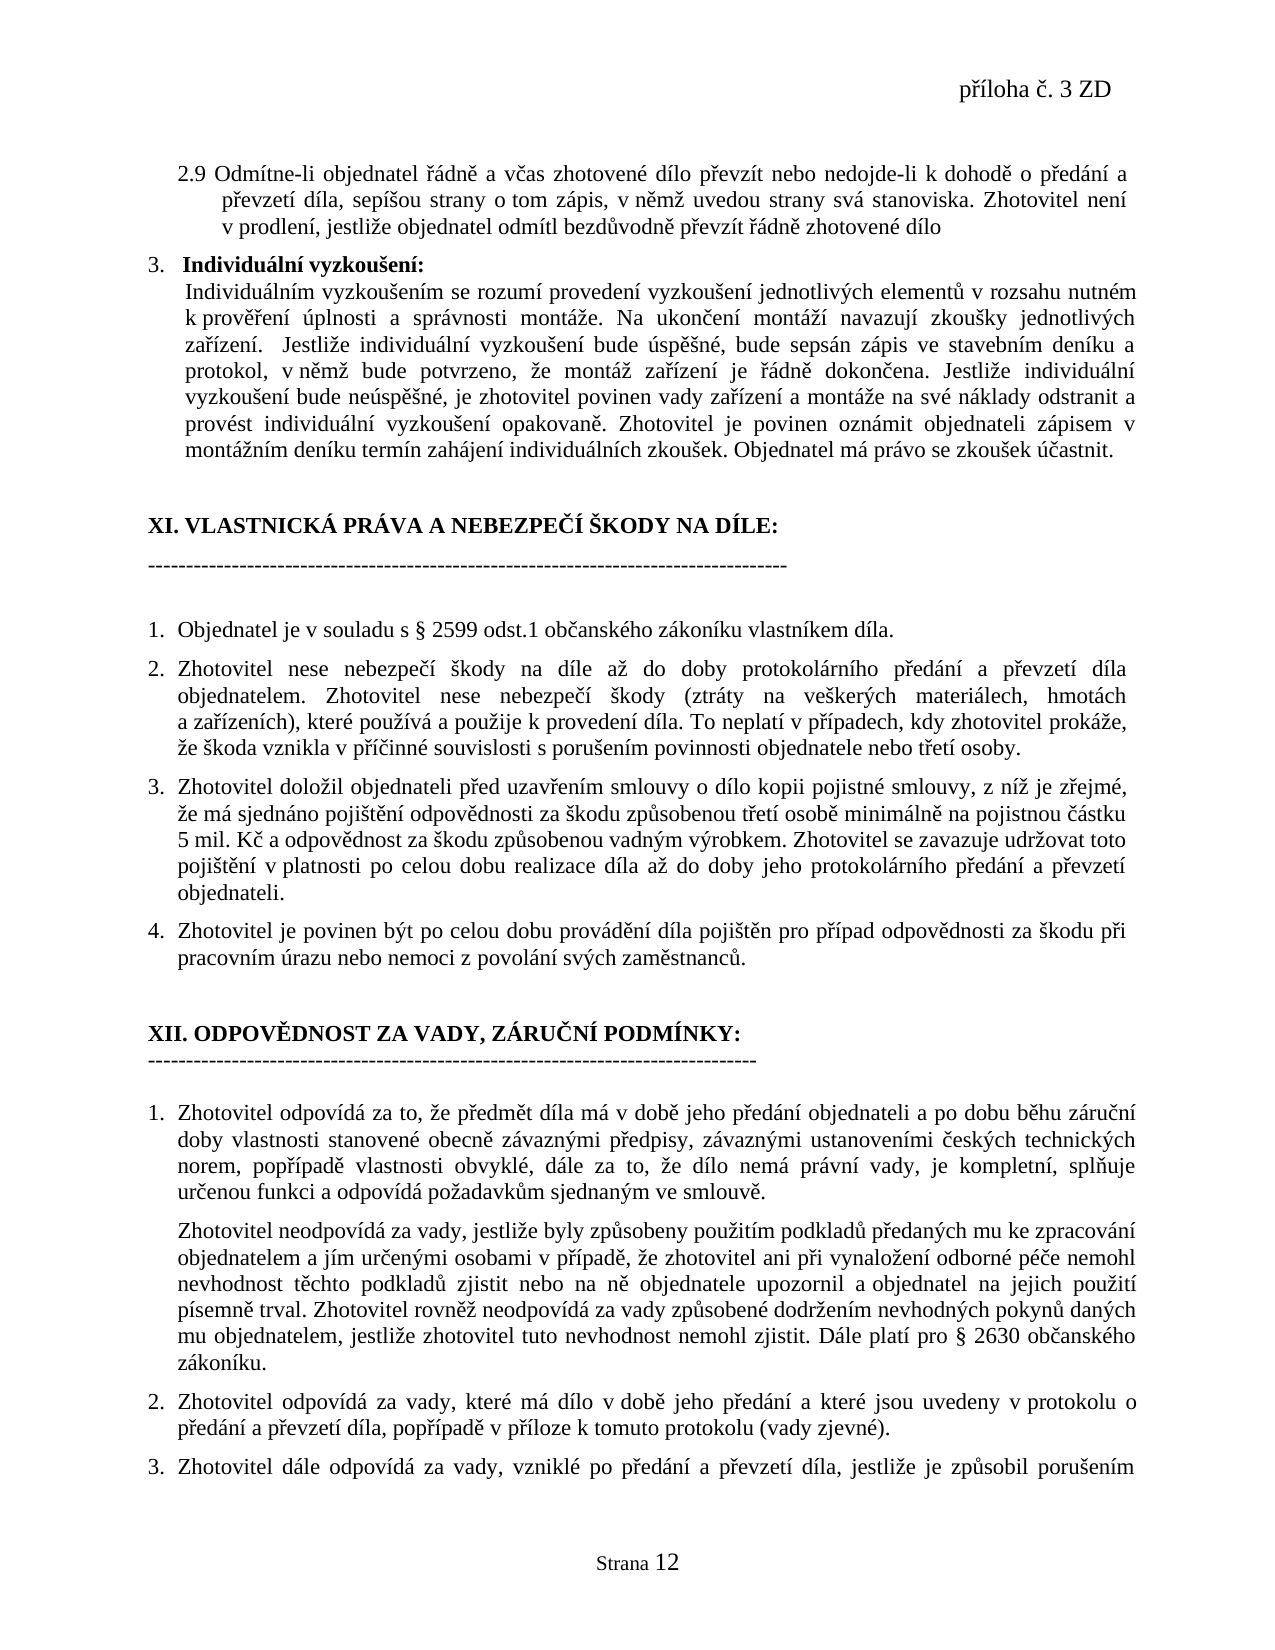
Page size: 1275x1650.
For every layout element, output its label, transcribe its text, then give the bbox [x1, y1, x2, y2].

list Zhotovitel odpovídá za vady, které má dílo v době jeho předání a které jsou uvedeny v protokolu o předání a převzetí díla, popřípadě v příloze k tomuto protokolu (vady zjevné). [148, 1388, 1137, 1441]
text 3. Individuální vyzkoušení: [148, 252, 1137, 278]
text -------------------------------------------------------------------------------- [148, 1047, 1137, 1073]
list Zhotovitel je povinen být po celou dobu provádění díla pojištěn pro případ odpovědnosti za škodu při pracovním úrazu nebo nemoci z povolání svých zaměstnanců. [148, 917, 1127, 970]
text 2.9 Odmítne-li objednatel řádně a včas zhotovené dílo převzít nebo nedojde-li k dohodě o předání a převzetí díla, sepíšou strany o tom zápis, v němž uvedou strany svá stanoviska. Zhotovitel není v prodlení, jestliže objednatel odmítl bezdůvodně převzít řádně zhotovené dílo [177, 160, 1127, 239]
text ------------------------------------------------------------------------------------ [148, 551, 1127, 578]
list Zhotovitel doložil objednateli před uzavřením smlouvy o dílo kopii pojistné smlouvy, z níž je zřejmé, že má sjednáno pojištění odpovědnosti za škodu způsobenou třetí osobě minimálně na pojistnou částku 5 mil. Kč a odpovědnost za škodu způsobenou vadným výrobkem. Zhotovitel se zavazuje udržovat toto pojištění v platnosti po celou dobu realizace díla až do doby jeho protokolárního předání a převzetí objednateli. [148, 773, 1127, 905]
text Zhotovitel neodpovídá za vady, jestliže byly způsobeny použitím podkladů předaných mu ke zpracování objednatelem a jím určenými osobami v případě, že zhotovitel ani při vynaložení odborné péče nemohl nevhodnost těchto podkladů zjistit nebo na ně objednatele upozornil a objednatel na jejich použití písemně trval. Zhotovitel rovněž neodpovídá za vady způsobené dodržením nevhodných pokynů daných mu objednatelem, jestliže zhotovitel tuto nevhodnost nemohl zjistit. Dále platí pro § 2630 občanského zákoníku. [177, 1217, 1137, 1375]
list Zhotovitel nese nebezpečí škody na díle až do doby protokolárního předání a převzetí díla objednatelem. Zhotovitel nese nebezpečí škody (ztráty na veškerých materiálech, hmotách a zařízeních), které používá a použije k provedení díla. To neplatí v případech, kdy zhotovitel prokáže, že škoda vznikla v příčinné souvislosti s porušením povinnosti objednatele nebo třetí osoby. [148, 655, 1127, 761]
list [148, 1453, 1137, 1479]
text XI. VLASTNICKÁ PRÁVA A NEBEZPEČÍ ŠKODY NA DÍLE: [148, 512, 1137, 539]
list Objednatel je v souladu s § 2599 odst.1 občanského zákoníku vlastníkem díla. [148, 616, 1127, 643]
text Individuálním vyzkoušením se rozumí provedení vyzkoušení jednotlivých elementů v rozsahu nutném k prověření úplnosti a správnosti montáže. Na ukončení montáží navazují zkoušky jednotlivých zařízení. Jestliže individuální vyzkoušení bude úspěšné, bude sepsán zápis ve stavebním deníku a protokol, v němž bude potvrzeno, že montáž zařízení je řádně dokončena. Jestliže individuální vyzkoušení bude neúspěšné, je zhotovitel povinen vady zařízení a montáže na své náklady odstranit a provést individuální vyzkoušení opakovaně. Zhotovitel je povinen oznámit objednateli zápisem v montážním deníku termín zahájení individuálních zkoušek. Objednatel má právo se zkoušek účastnit. [185, 278, 1137, 462]
text XII. ODPOVĚDNOST ZA VADY, ZÁRUČNÍ PODMÍNKY: [148, 1020, 1137, 1047]
list Zhotovitel odpovídá za to, že předmět díla má v době jeho předání objednateli a po dobu běhu záruční doby vlastnosti stanovené obecně závaznými předpisy, závaznými ustanoveními českých technických norem, popřípadě vlastnosti obvyklé, dále za to, že dílo nemá právní vady, je kompletní, splňuje určenou funkci a odpovídá požadavkům sjednaným ve smlouvě. [148, 1099, 1137, 1205]
